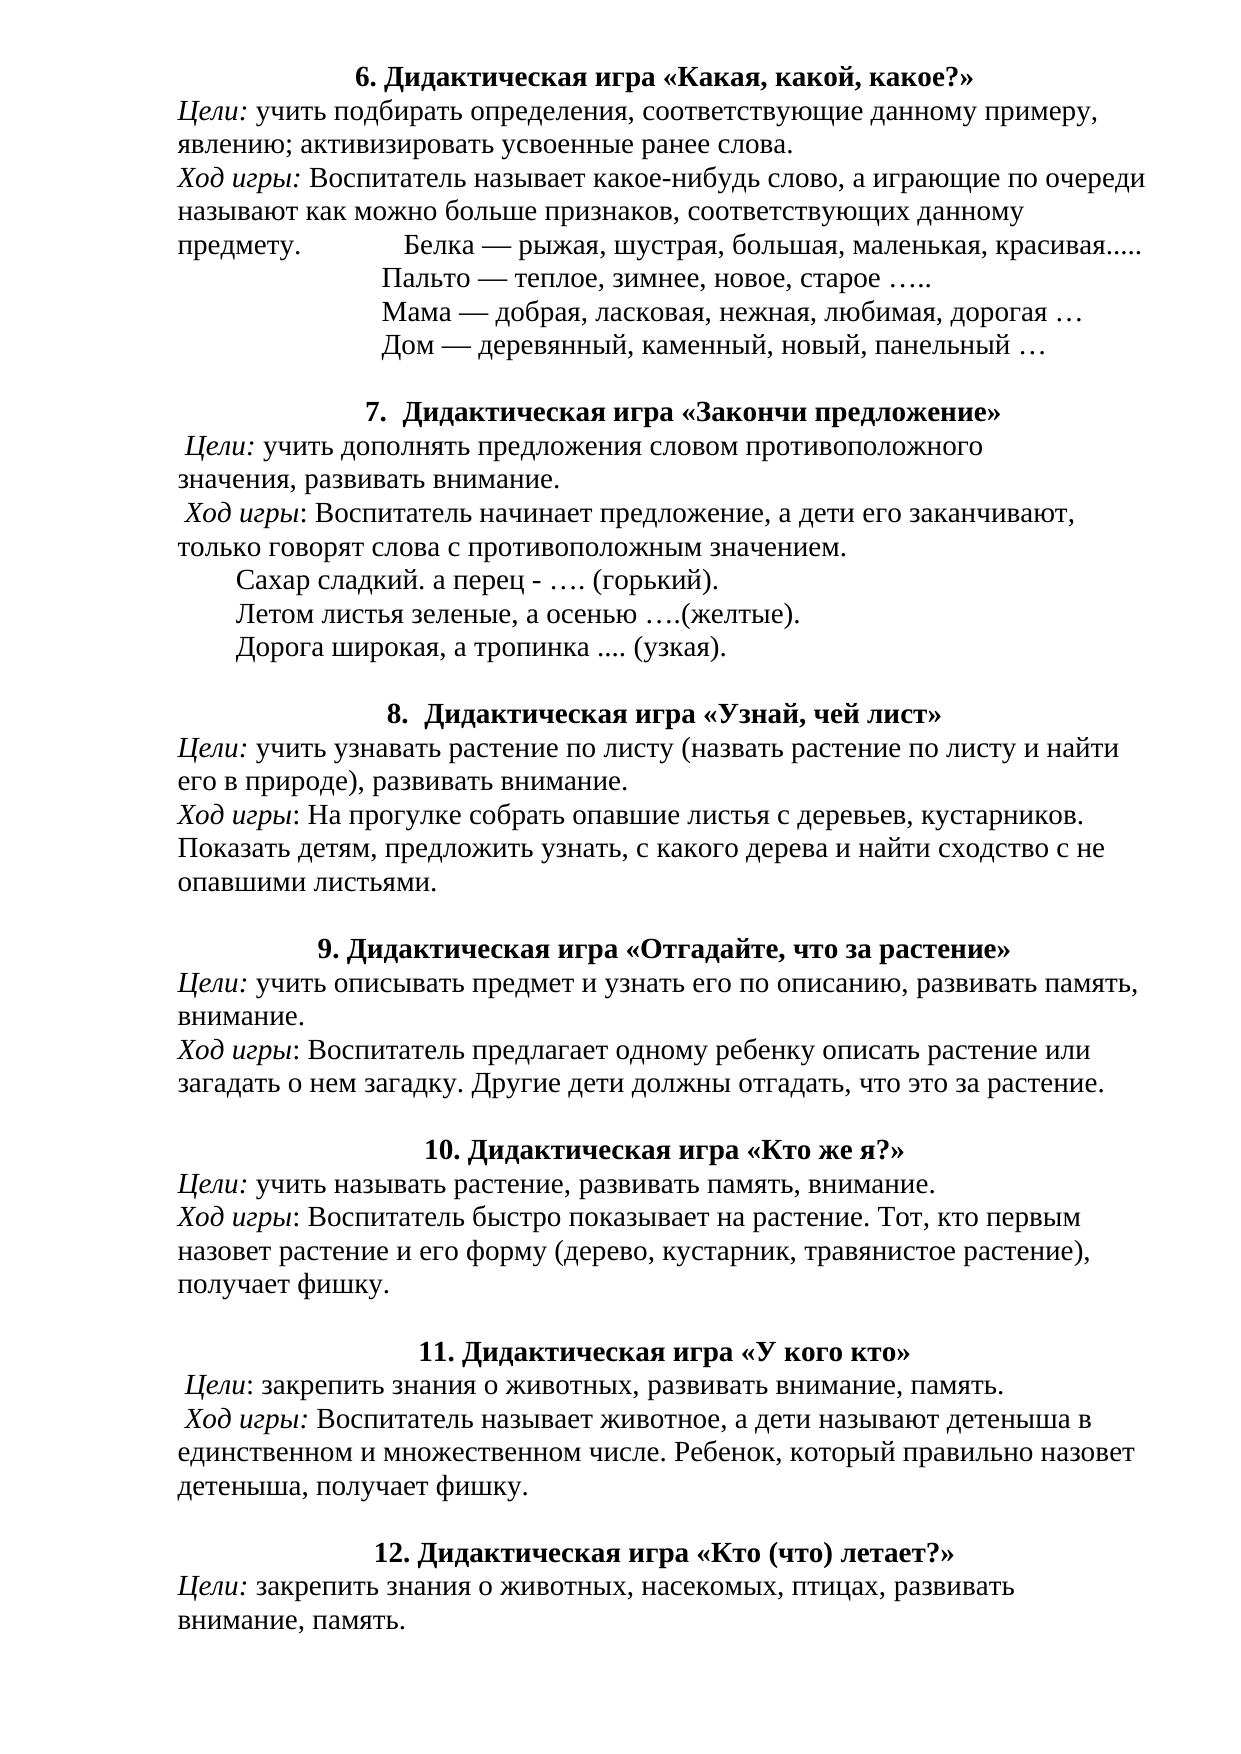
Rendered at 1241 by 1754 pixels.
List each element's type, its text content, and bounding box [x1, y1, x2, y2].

text Цели: учить подбирать определения, соответствующие данному примеру, явлению; активизировать усвоенные ранее слова. [177, 93, 1152, 160]
text Цели: учить называть растение, развивать память, внимание. [177, 1166, 1152, 1199]
text Ход игры: Воспитатель быстро показывает на растение. Тот, кто первым назовет растение и его форму (дерево, кустарник, травянистое растение), получает фишку. [177, 1199, 1152, 1300]
list Дидактическая игра «Узнай, чей лист» [177, 696, 1152, 730]
text Цели: закрепить знания о животных, развивать внимание, память. [177, 1367, 1152, 1401]
text Дорога широкая, а тропинка .... (узкая). [177, 629, 1152, 663]
text Цели: учить узнавать растение по листу (назвать растение по листу и найти его в природе), развивать внимание. [177, 730, 1152, 797]
text Ход игры: Воспитатель называет животное, а дети называют детеныша в единственном и множественном числе. Ребенок, который правильно назовет детеныша, получает фишку. [177, 1401, 1152, 1501]
text Ход игры: Воспитатель называет какое-нибудь слово, а играющие по очереди называют как можно больше признаков, соответствующих данному предмету. Белка — рыжая, шустрая, большая, маленькая, красивая..... [177, 160, 1152, 260]
text 9. Дидактическая игра «Отгадайте, что за растение» [177, 931, 1152, 965]
text Пальто — теплое, зимнее, новое, старое ….. [177, 260, 1152, 294]
text 11. Дидактическая игра «У кого кто» [177, 1334, 1152, 1367]
text Мама — добрая, ласковая, нежная, любимая, дорогая … [177, 294, 1152, 327]
text Ход игры: На прогулке собрать опавшие листья с деревьев, кустарников. Показать детям, предложить узнать, с какого дерева и найти сходство с не опавшими листьями. [177, 797, 1152, 898]
text Ход игры: Воспитатель предлагает одному ребенку описать растение или загадать о нем загадку. Другие дети должны отгадать, что это за растение. [177, 1032, 1152, 1099]
text 10. Дидактическая игра «Кто же я?» [177, 1132, 1152, 1166]
text Цели: учить описывать предмет и узнать его по описанию, развивать память, внимание. [177, 965, 1152, 1032]
text Цели: учить дополнять предложения словом противоположного значения, развивать внимание. [177, 428, 1152, 495]
text Сахар сладкий. а перец - …. (горький). [177, 562, 1152, 596]
text Дом — деревянный, каменный, новый, панельный … [177, 327, 1152, 361]
text Летом листья зеленые, а осенью ….(желтые). [177, 596, 1152, 629]
list Дидактическая игра «Закончи предложение» [215, 394, 1152, 428]
text 6. Дидактическая игра «Какая, какой, какое?» [177, 59, 1152, 93]
text Ход игры: Воспитатель начинает предложение, а дети его заканчивают, только говорят слова с противоположным значением. [177, 495, 1152, 562]
text 12. Дидактическая игра «Кто (что) летает?» [177, 1535, 1152, 1568]
text Цели: закрепить знания о животных, насекомых, птицах, развивать внимание, память. [177, 1568, 1152, 1636]
